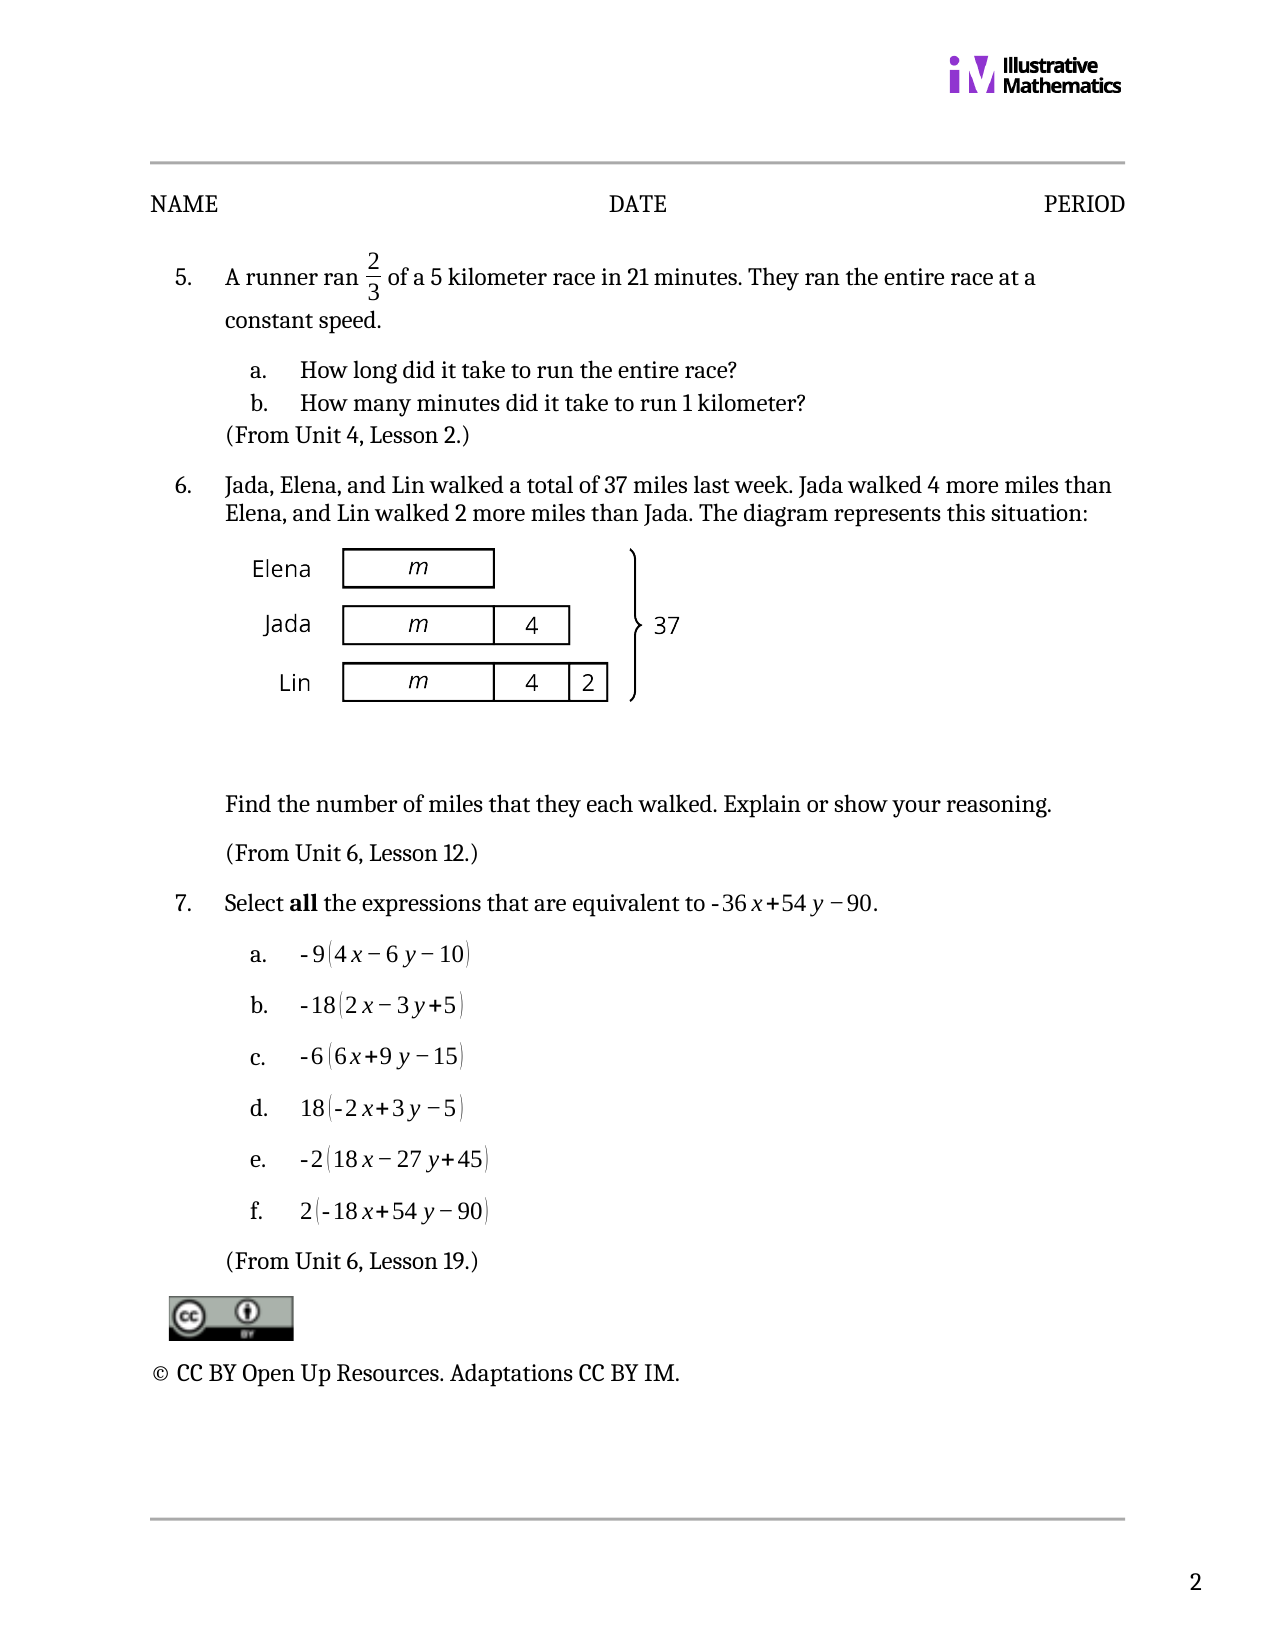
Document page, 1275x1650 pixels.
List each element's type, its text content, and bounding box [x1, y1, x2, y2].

list A runner ran of a 5 kilometer race in 21 minutes. They ran the entire race at a constant speed. [175, 247, 1125, 335]
list (From Unit 6, Lesson 12.) [175, 839, 1125, 868]
list Find the number of miles that they each walked. Explain or show your reasoning. [175, 790, 1125, 818]
picture [243, 548, 688, 702]
list (From Unit 4, Lesson 2.) [175, 421, 1125, 450]
list How many minutes did it take to run 1 kilometer? [250, 388, 1125, 417]
list How long did it take to run the entire race? [250, 356, 1125, 385]
list (From Unit 6, Lesson 19.) [175, 1247, 1125, 1276]
picture [168, 1296, 294, 1341]
text © CC BY Open Up Resources. Adaptations CC BY IM. [150, 1359, 1125, 1388]
list Jada, Elena, and Lin walked a total of 37 miles last week. Jada walked 4 more miles than Elena, and Lin walked 2 more miles than Jada. The diagram represents this situation: [175, 471, 1125, 528]
list Select all the expressions that are equivalent to . [175, 889, 1125, 918]
picture [949, 55, 1121, 93]
